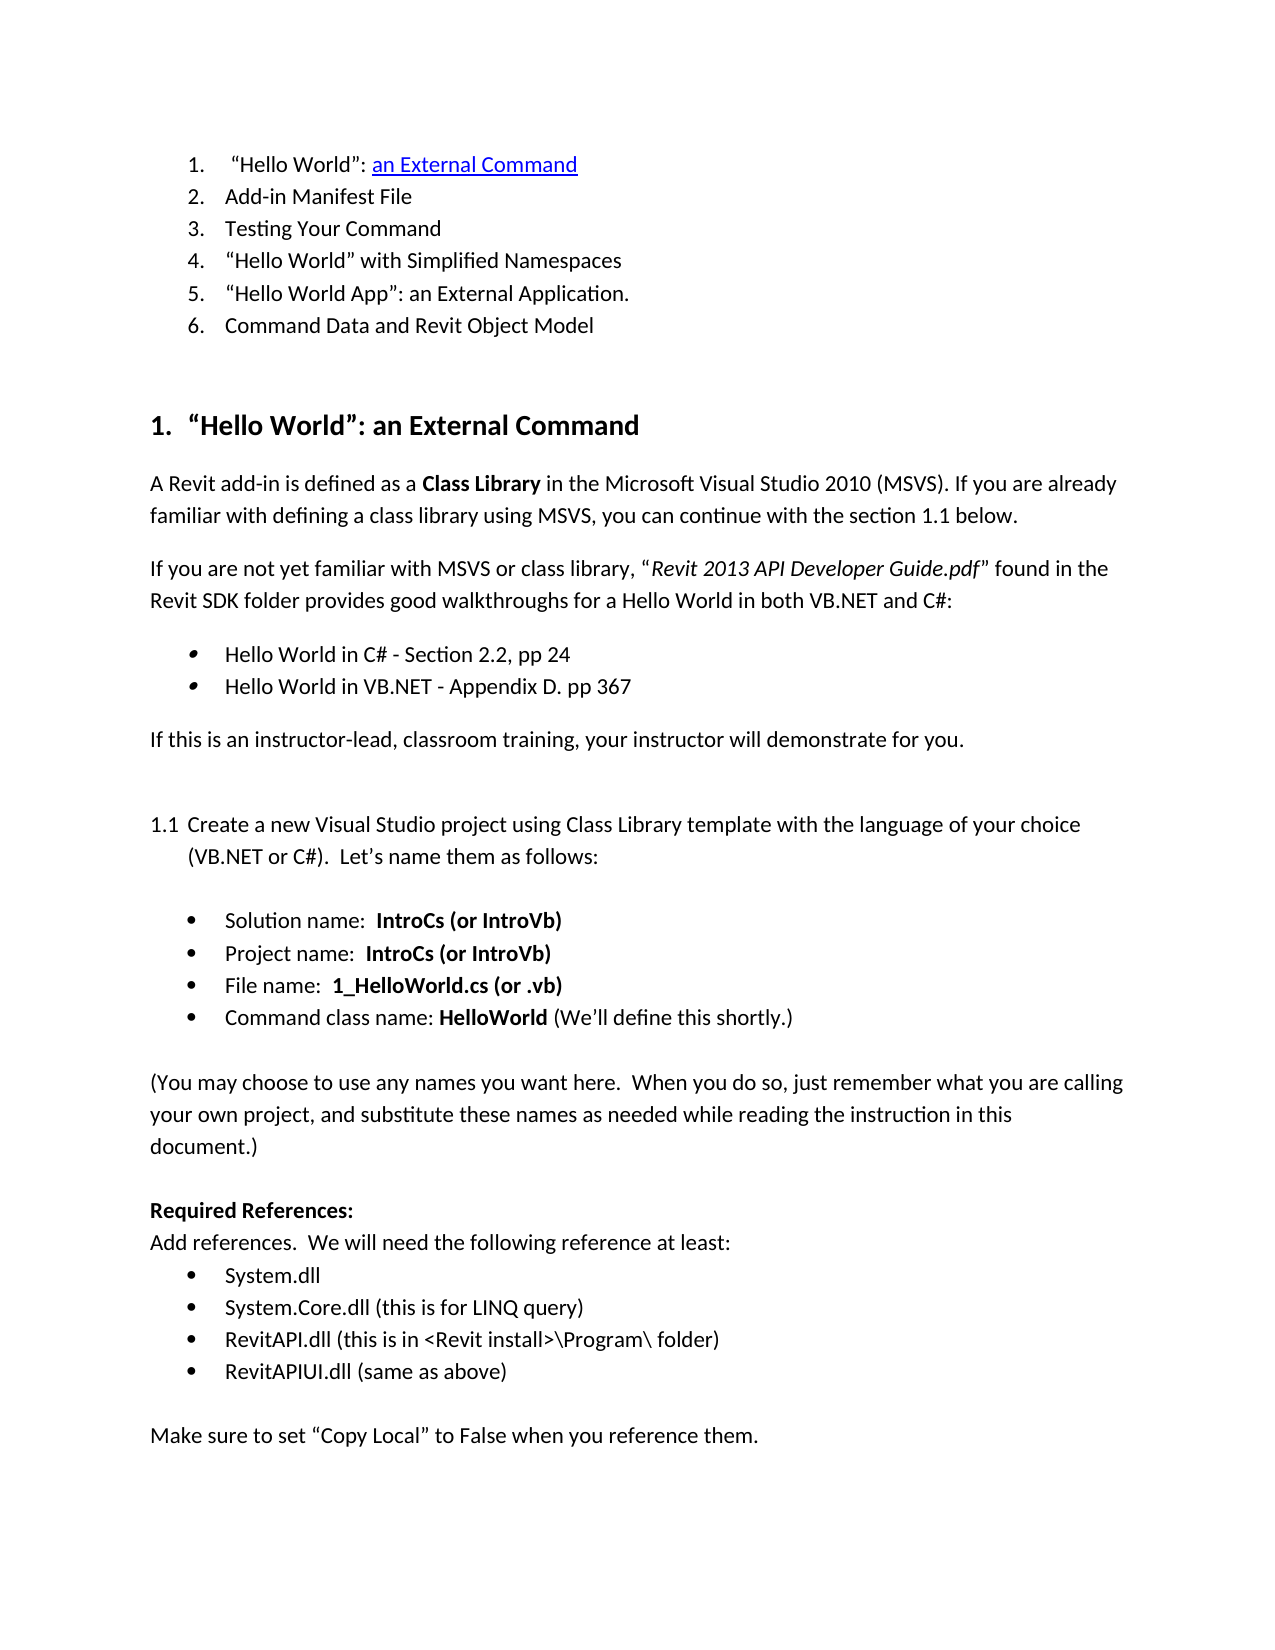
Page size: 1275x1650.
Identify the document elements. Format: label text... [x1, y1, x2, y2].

text If you are not yet familiar with MSVS or class library, “Revit 2013 API Developer Guide.pdf” found in the Revit SDK folder provides good walkthroughs for a Hello World in both VB.NET and C#: [150, 554, 1125, 615]
list “Hello World”: an External Command [150, 407, 1125, 443]
list “Hello World” with Simplified Namespaces [187, 247, 1125, 274]
list RevitAPI.dll (this is in <Revit install>\Program\ folder) [187, 1325, 1125, 1353]
list Testing Your Command [187, 214, 1125, 242]
list Hello World in C# - Section 2.2, pp 24 [187, 640, 1125, 668]
list Make sure to set “Copy Local” to False when you reference them. [150, 1422, 1125, 1450]
list Command class name: HelloWorld (We’ll define this shortly.) [187, 1003, 1125, 1031]
list “Hello World”: an External Command [187, 150, 1125, 178]
list Command Data and Revit Object Model [187, 311, 1125, 339]
list File name: 1_HelloWorld.cs (or .vb) [187, 971, 1125, 999]
list Hello World in VB.NET - Appendix D. pp 367 [187, 672, 1125, 700]
list Required References: [150, 1196, 1125, 1224]
list Add-in Manifest File [187, 182, 1125, 210]
list System.Core.dll (this is for LINQ query) [187, 1293, 1125, 1321]
text If this is an instructor-lead, classroom training, your instructor will demonstrate for you. [150, 725, 1125, 753]
list RevitAPIUI.dll (same as above) [187, 1357, 1125, 1385]
list Add references. We will need the following reference at least: [150, 1228, 1125, 1257]
list Solution name: IntroCs (or IntroVb) [187, 907, 1125, 935]
list System.dll [187, 1261, 1125, 1289]
text A Revit add-in is defined as a Class Library in the Microsoft Visual Studio 2010 (MSVS). If you are already familiar with defining a class library using MSVS, you can continue with the section 1.1 below. [150, 469, 1125, 529]
list Create a new Visual Studio project using Class Library template with the language of your choice (VB.NET or C#). Let’s name them as follows: [150, 810, 1125, 870]
list “Hello World App”: an External Application. [187, 279, 1125, 307]
list (You may choose to use any names you want here. When you do so, just remember what you are calling your own project, and substitute these names as needed while reading the instruction in this document.) [150, 1068, 1125, 1160]
list Project name: IntroCs (or IntroVb) [187, 939, 1125, 967]
